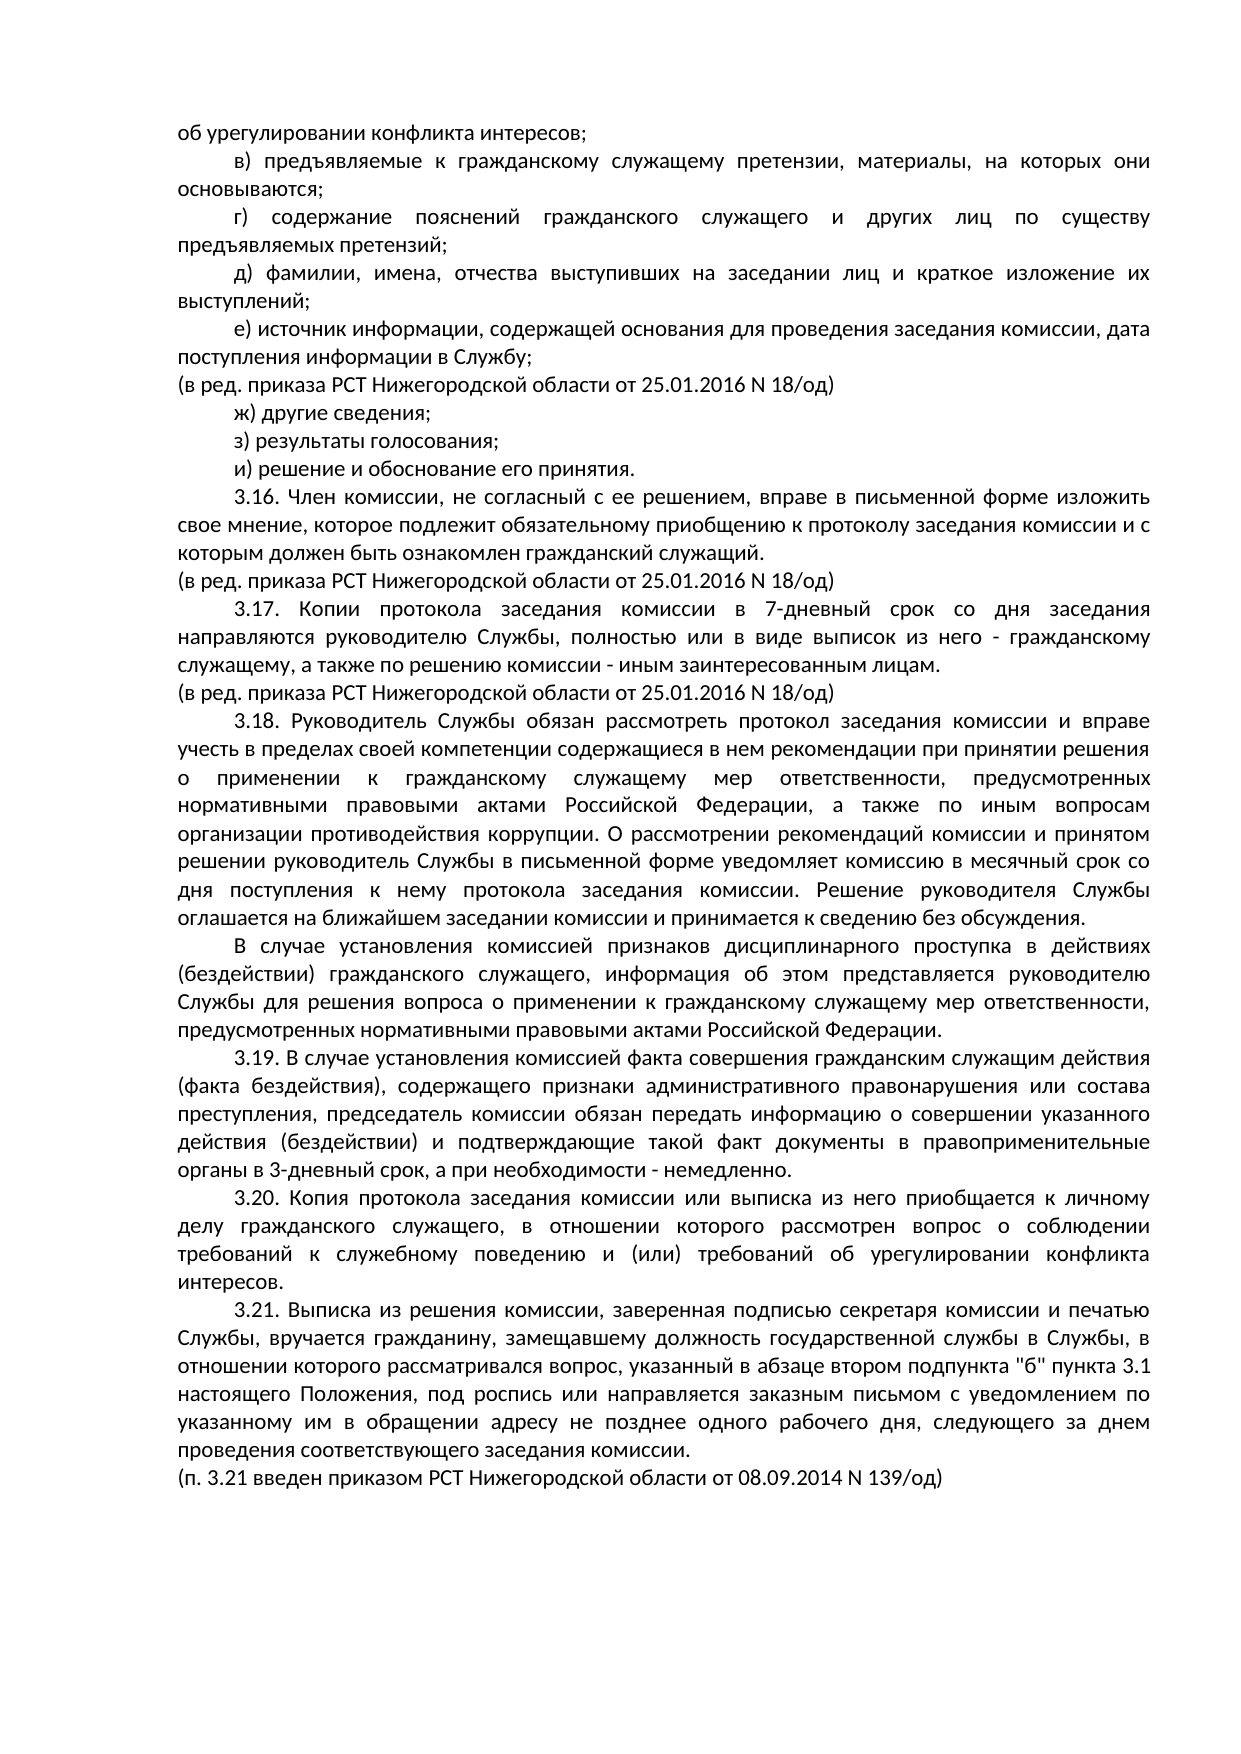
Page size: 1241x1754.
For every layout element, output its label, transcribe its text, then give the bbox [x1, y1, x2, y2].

text з) результаты голосования; [177, 426, 1152, 454]
text г) содержание пояснений гражданского служащего и других лиц по существу предъявляемых претензий; [177, 202, 1152, 258]
text и) решение и обоснование его принятия. [177, 454, 1152, 482]
text В случае установления комиссией признаков дисциплинарного проступка в действиях (бездействии) гражданского служащего, информация об этом представляется руководителю Службы для решения вопроса о применении к гражданскому служащему мер ответственности, предусмотренных нормативными правовыми актами Российской Федерации. [177, 931, 1152, 1043]
text 3.17. Копии протокола заседания комиссии в 7-дневный срок со дня заседания направляются руководителю Службы, полностью или в виде выписок из него - гражданскому служащему, а также по решению комиссии - иным заинтересованным лицам. [177, 594, 1152, 678]
text (в ред. приказа РСТ Нижегородской области от 25.01.2016 N 18/од) [177, 678, 1152, 707]
text (в ред. приказа РСТ Нижегородской области от 25.01.2016 N 18/од) [177, 566, 1152, 594]
text 3.16. Член комиссии, не согласный с ее решением, вправе в письменной форме изложить свое мнение, которое подлежит обязательному приобщению к протоколу заседания комиссии и с которым должен быть ознакомлен гражданский служащий. [177, 482, 1152, 566]
text д) фамилии, имена, отчества выступивших на заседании лиц и краткое изложение их выступлений; [177, 258, 1152, 314]
text е) источник информации, содержащей основания для проведения заседания комиссии, дата поступления информации в Службу; [177, 314, 1152, 370]
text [177, 118, 1152, 146]
text ж) другие сведения; [177, 398, 1152, 426]
text 3.20. Копия протокола заседания комиссии или выписка из него приобщается к личному делу гражданского служащего, в отношении которого рассмотрен вопрос о соблюдении требований к служебному поведению и (или) требований об урегулировании конфликта интересов. [177, 1183, 1152, 1295]
text 3.19. В случае установления комиссией факта совершения гражданским служащим действия (факта бездействия), содержащего признаки административного правонарушения или состава преступления, председатель комиссии обязан передать информацию о совершении указанного действия (бездействии) и подтверждающие такой факт документы в правоприменительные органы в 3-дневный срок, а при необходимости - немедленно. [177, 1043, 1152, 1183]
text (п. 3.21 введен приказом РСТ Нижегородской области от 08.09.2014 N 139/од) [177, 1463, 1152, 1491]
text 3.18. Руководитель Службы обязан рассмотреть протокол заседания комиссии и вправе учесть в пределах своей компетенции содержащиеся в нем рекомендации при принятии решения о применении к гражданскому служащему мер ответственности, предусмотренных нормативными правовыми актами Российской Федерации, а также по иным вопросам организации противодействия коррупции. О рассмотрении рекомендаций комиссии и принятом решении руководитель Службы в письменной форме уведомляет комиссию в месячный срок со дня поступления к нему протокола заседания комиссии. Решение руководителя Службы оглашается на ближайшем заседании комиссии и принимается к сведению без обсуждения. [177, 707, 1152, 931]
text 3.21. Выписка из решения комиссии, заверенная подписью секретаря комиссии и печатью Службы, вручается гражданину, замещавшему должность государственной службы в Службы, в отношении которого рассматривался вопрос, указанный в абзаце втором подпункта "б" пункта 3.1 настоящего Положения, под роспись или направляется заказным письмом с уведомлением по указанному им в обращении адресу не позднее одного рабочего дня, следующего за днем проведения соответствующего заседания комиссии. [177, 1295, 1152, 1463]
text (в ред. приказа РСТ Нижегородской области от 25.01.2016 N 18/од) [177, 370, 1152, 398]
text в) предъявляемые к гражданскому служащему претензии, материалы, на которых они основываются; [177, 146, 1152, 202]
